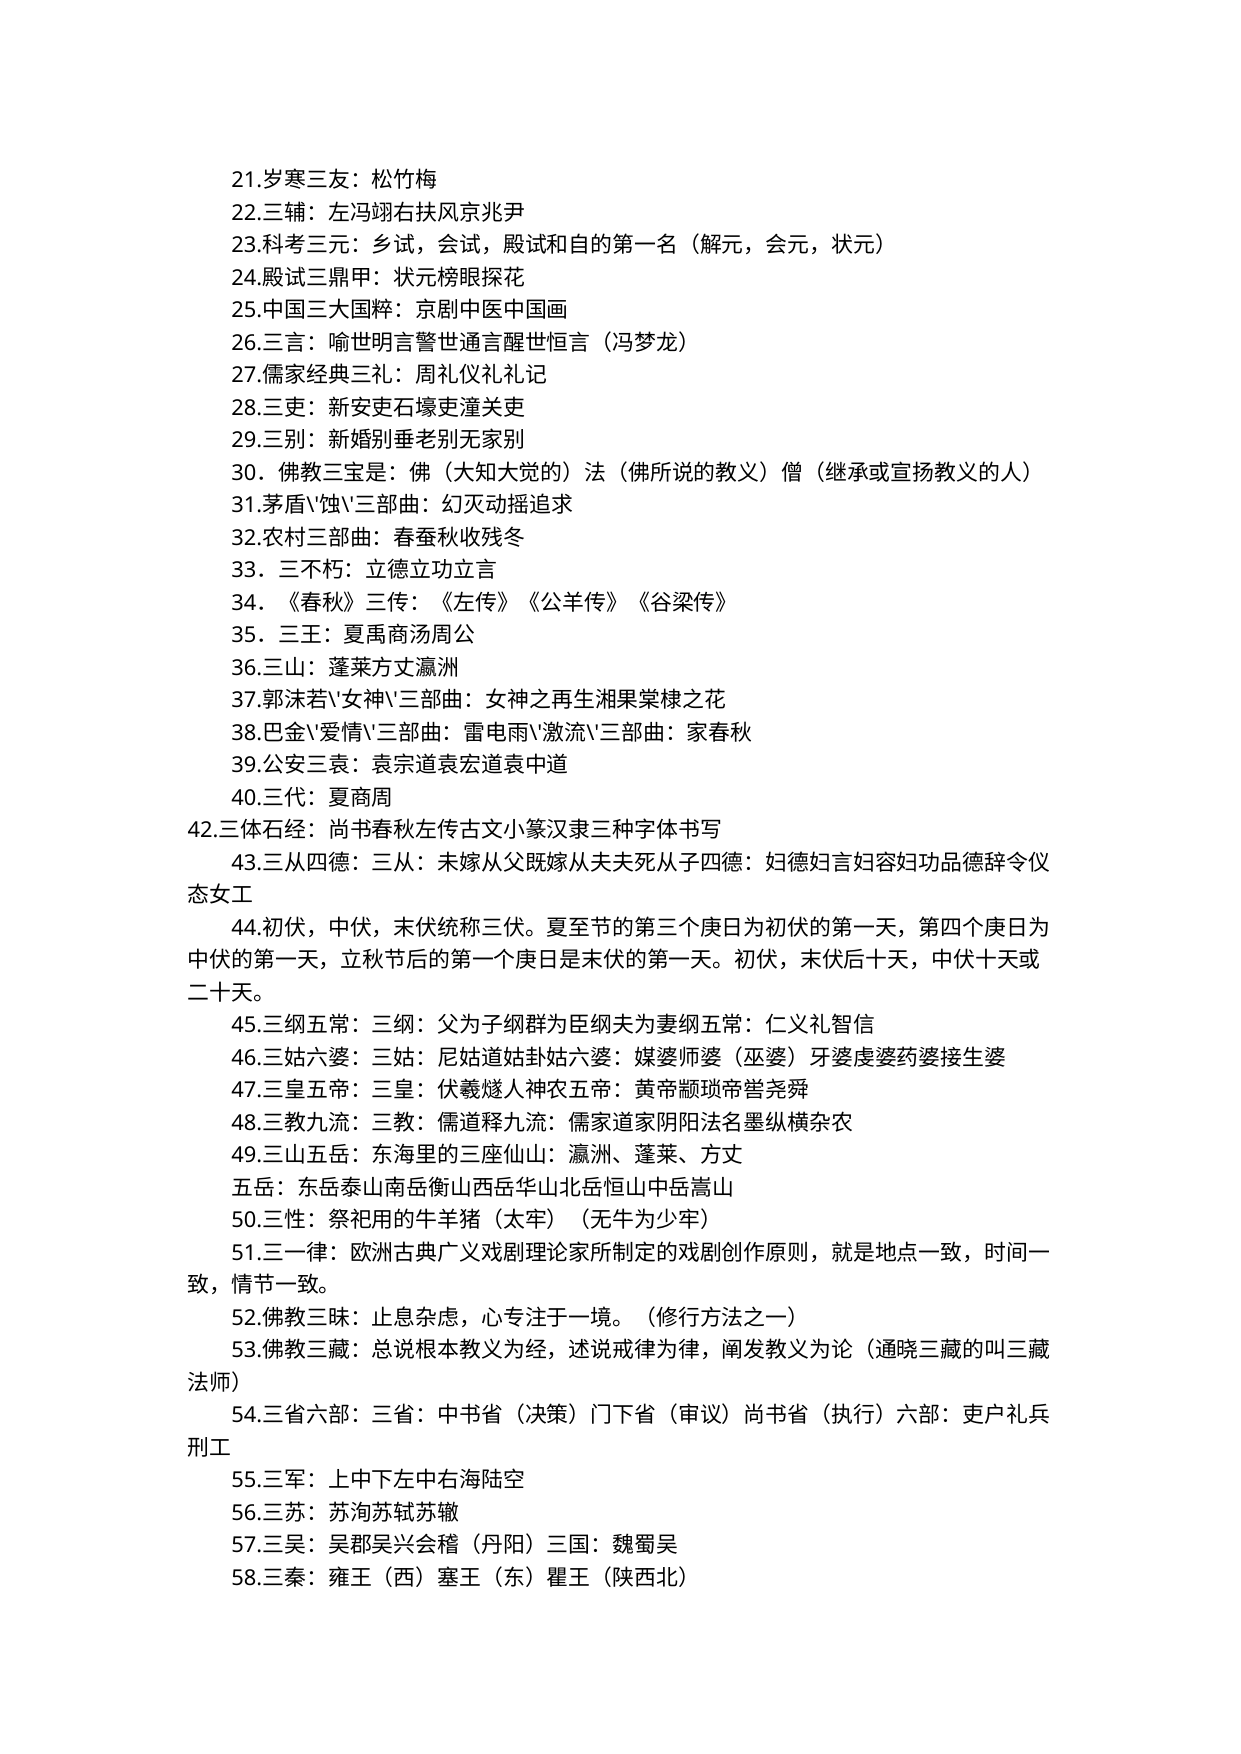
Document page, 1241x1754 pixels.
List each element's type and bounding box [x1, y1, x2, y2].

text [187, 162, 1053, 1592]
